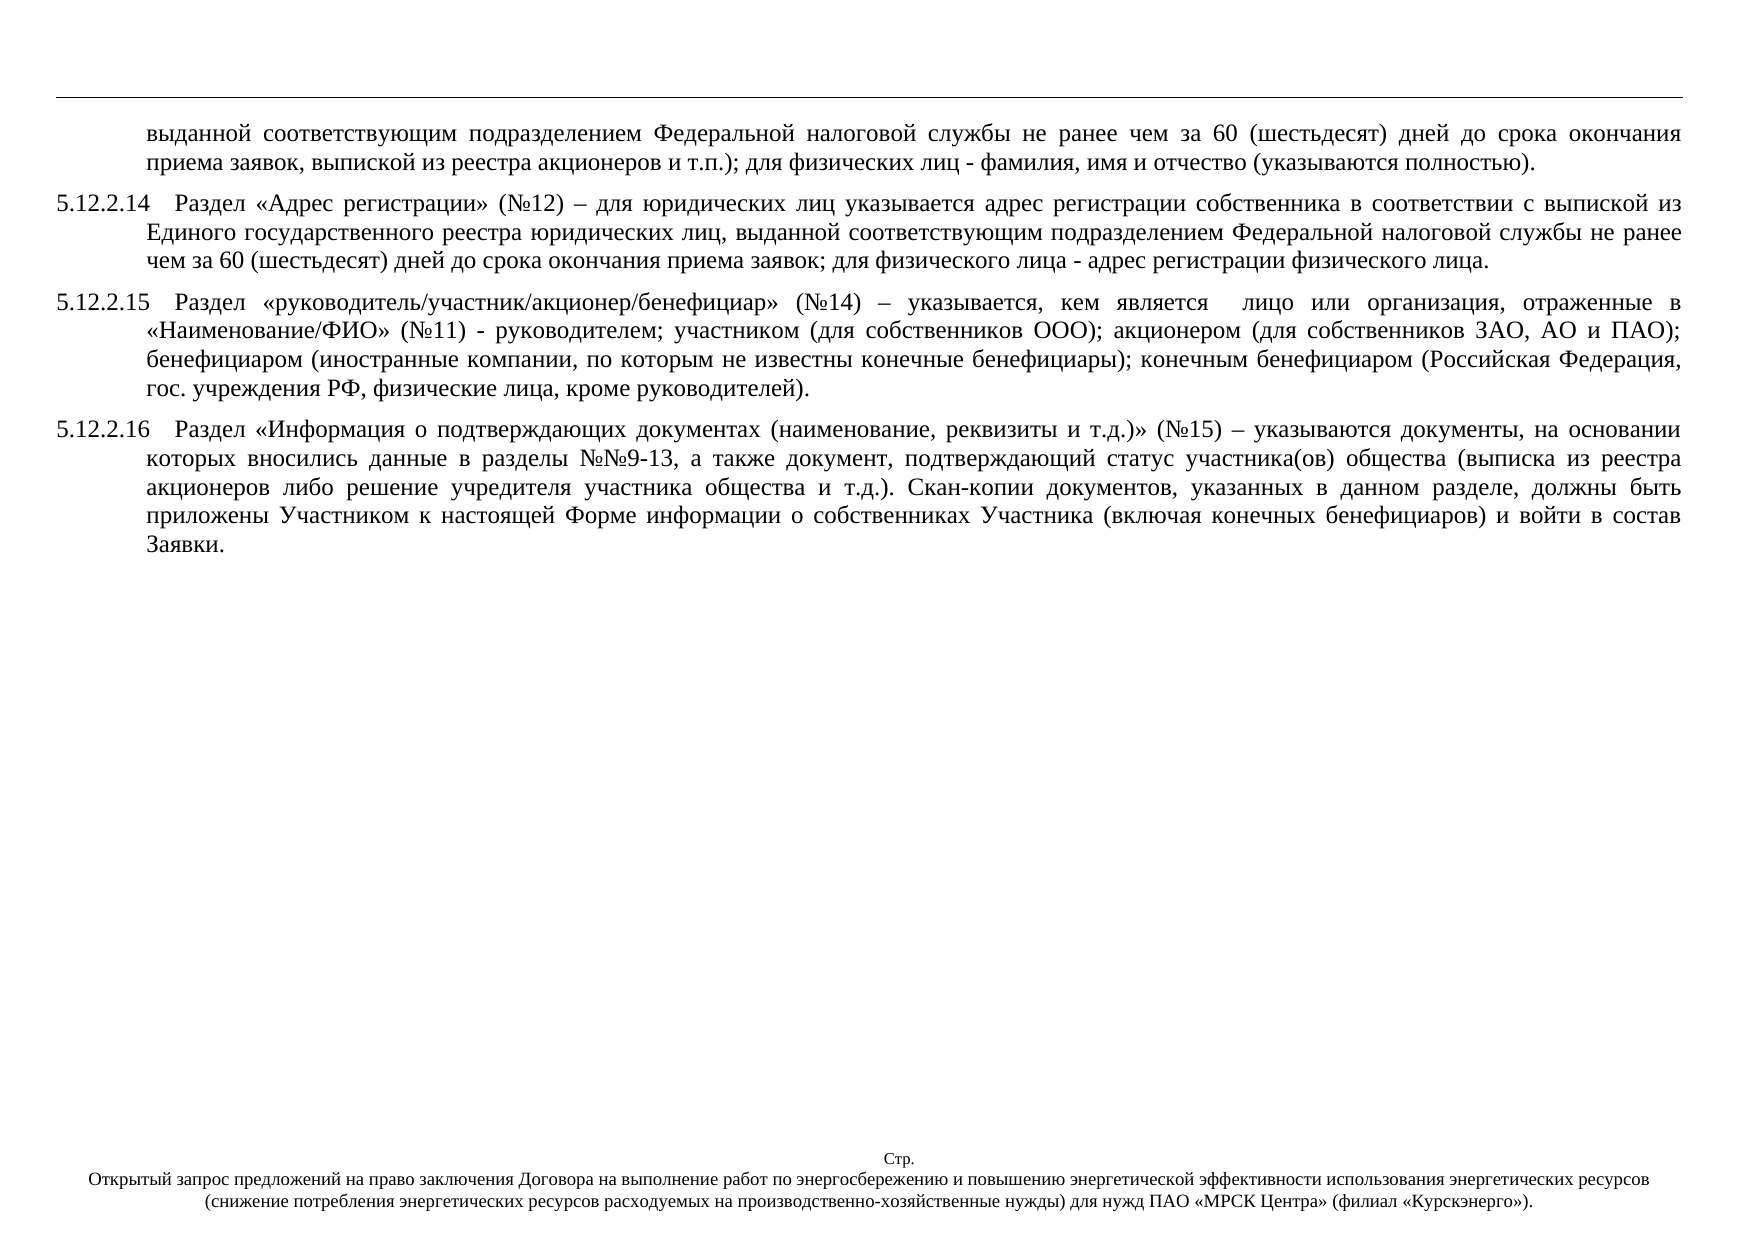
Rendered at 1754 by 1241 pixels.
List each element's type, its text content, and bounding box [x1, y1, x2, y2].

list Раздел «Адрес регистрации» (№12) – для юридических лиц указывается адрес регистрации собственника в соответствии с выпиской из Единого государственного реестра юридических лиц, выданной соответствующим подразделением Федеральной налоговой службы не ранее чем за 60 (шестьдесят) дней до срока окончания приема заявок; для физического лица - адрес регистрации физического лица. [56, 188, 1683, 274]
list Раздел «Информация о подтверждающих документах (наименование, реквизиты и т.д.)» (№15) – указываются документы, на основании которых вносились данные в разделы №№9-13, а также документ, подтверждающий статус участника(ов) общества (выписка из реестра акционеров либо решение учредителя участника общества и т.д.). Скан-копии документов, указанных в данном разделе, должны быть приложены Участником к настоящей Форме информации о собственниках Участника (включая конечных бенефициаров) и войти в состав Заявки. [56, 414, 1683, 558]
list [56, 118, 1683, 176]
list Раздел «руководитель/участник/акционер/бенефициар» (№14) – указывается, кем является лицо или организация, отраженные в «Наименование/ФИО» (№11) - руководителем; участником (для собственников ООО); акционером (для собственников ЗАО, АО и ПАО); бенефициаром (иностранные компании, по которым не известны конечные бенефициары); конечным бенефициаром (Российская Федерация, гос. учреждения РФ, физические лица, кроме руководителей). [56, 287, 1683, 402]
